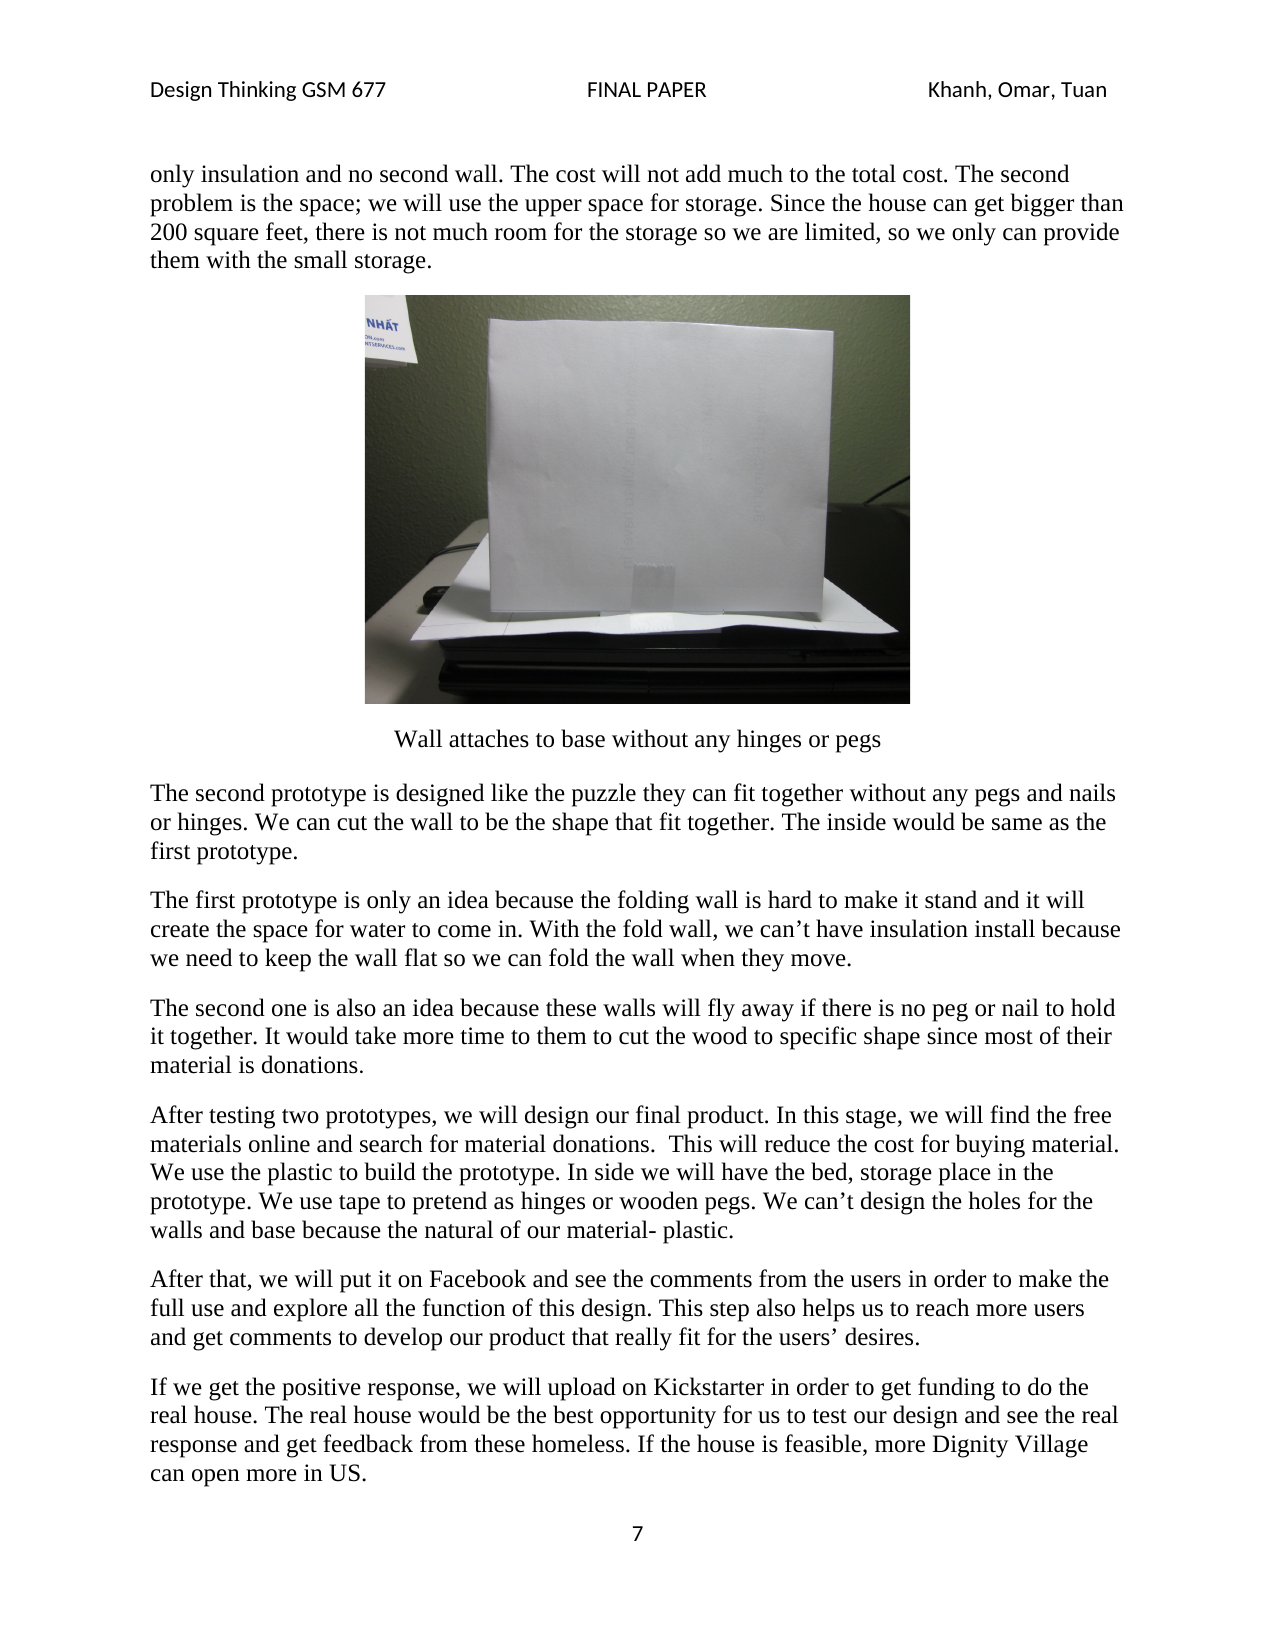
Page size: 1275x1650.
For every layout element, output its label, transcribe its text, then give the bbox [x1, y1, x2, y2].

picture [364, 295, 911, 704]
text If we get the positive response, we will upload on Kickstarter in order to get funding to do the real house. The real house would be the best opportunity for us to test our design and see the real response and get feedback from these homeless. If the house is feasible, more Dignity Village can open more in US. [150, 1372, 1125, 1487]
text The first prototype is only an idea because the folding wall is hard to make it stand and it will create the space for water to come in. With the fold wall, we can’t have insulation install because we need to keep the wall flat so we can fold the wall when they move. [150, 886, 1125, 972]
text Wall attaches to base without any hinges or pegs [150, 724, 1125, 753]
text The second one is also an idea because these walls will fly away if there is no peg or nail to hold it together. It would take more time to them to cut the wood to specific shape since most of their material is donations. [150, 993, 1125, 1079]
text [150, 159, 1125, 274]
text The second prototype is designed like the puzzle they can fit together without any pegs and nails or hinges. We can cut the wall to be the shape that fit together. The inside would be same as the first prototype. [150, 778, 1125, 865]
text After testing two prototypes, we will design our final product. In this stage, we will find the free materials online and search for material donations. This will reduce the cost for buying material. We use the plastic to build the prototype. In side we will have the bed, storage place in the prototype. We use tape to pretend as hinges or wooden pegs. We can’t design the holes for the walls and base because the natural of our material- plastic. [150, 1100, 1125, 1244]
text After that, we will put it on Facebook and see the comments from the users in order to make the full use and explore all the function of this design. This step also helps us to reach more users and get comments to develop our product that really fit for the users’ desires. [150, 1264, 1125, 1351]
